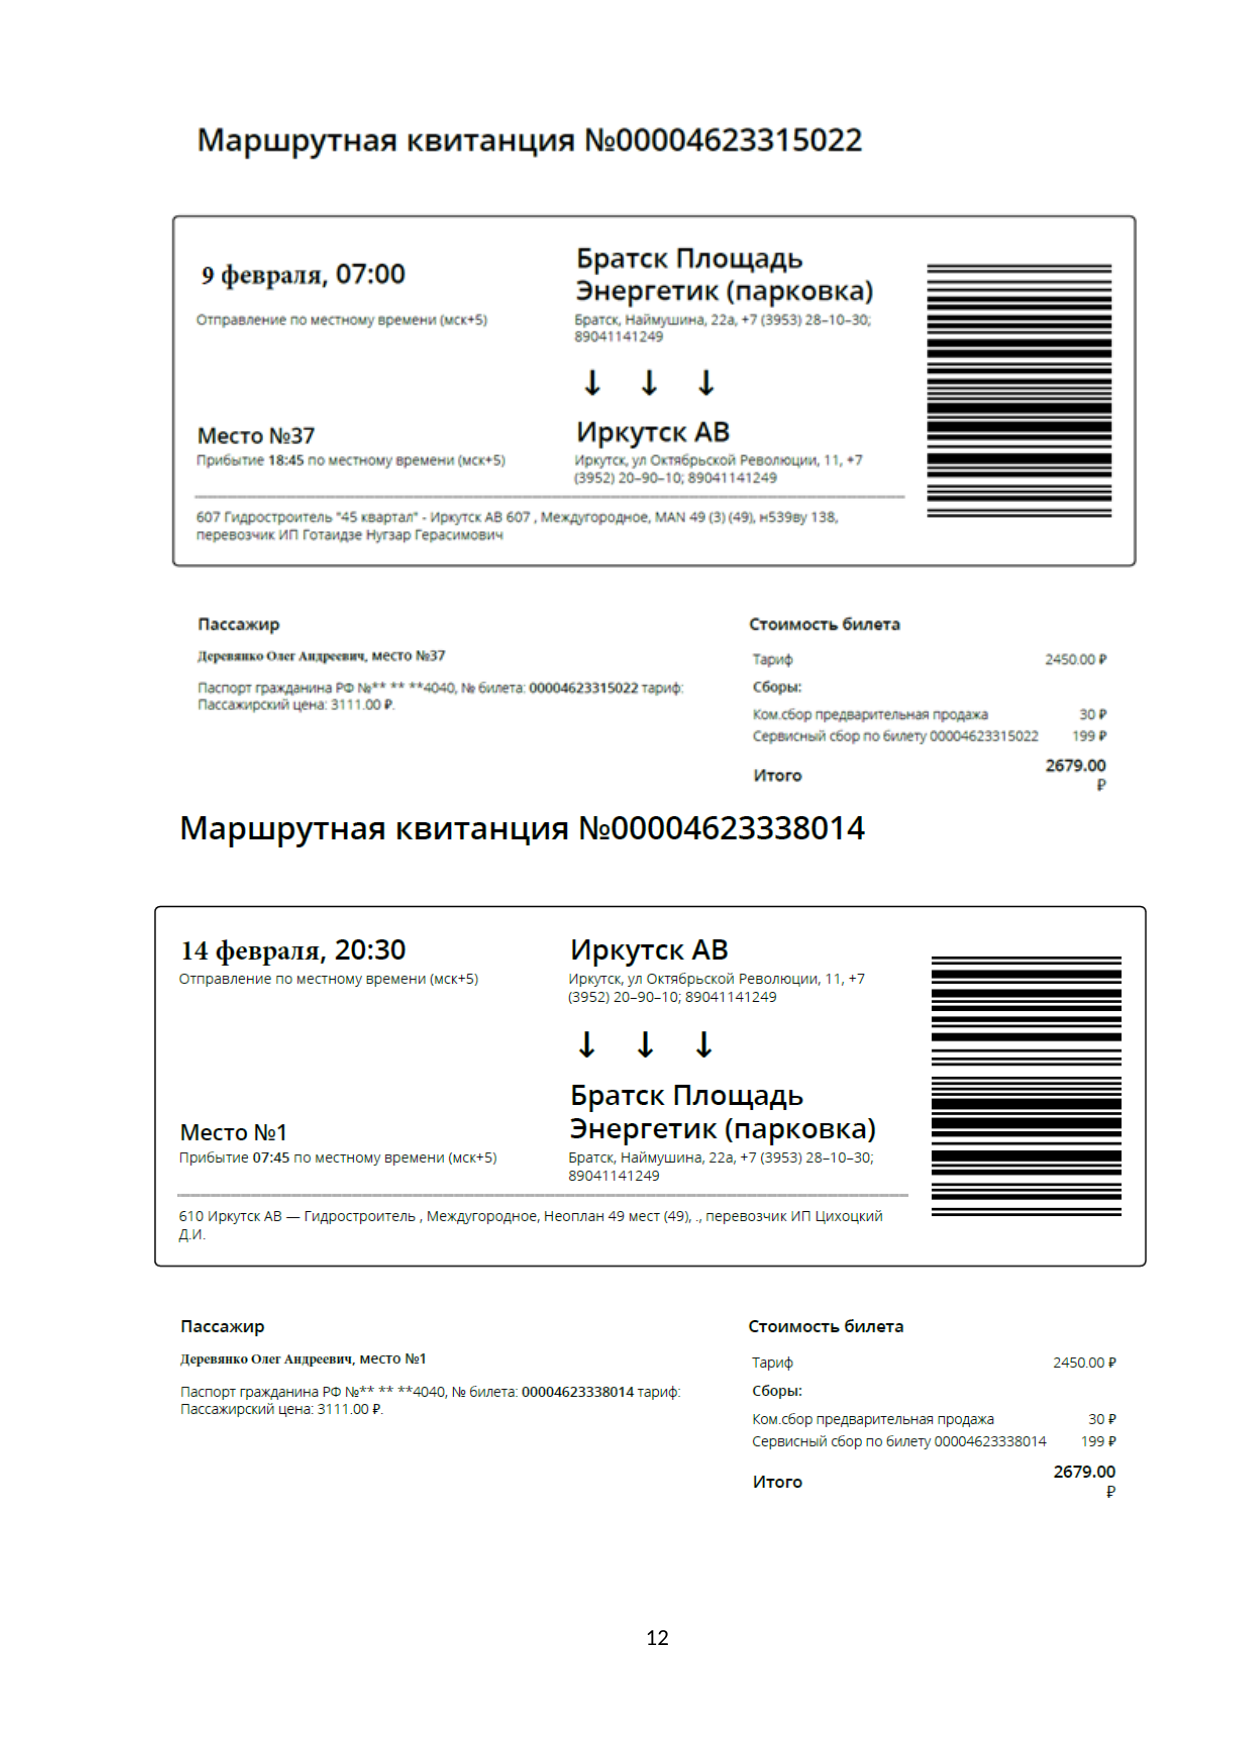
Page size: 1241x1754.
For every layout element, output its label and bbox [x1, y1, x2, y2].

picture [145, 117, 1169, 1511]
